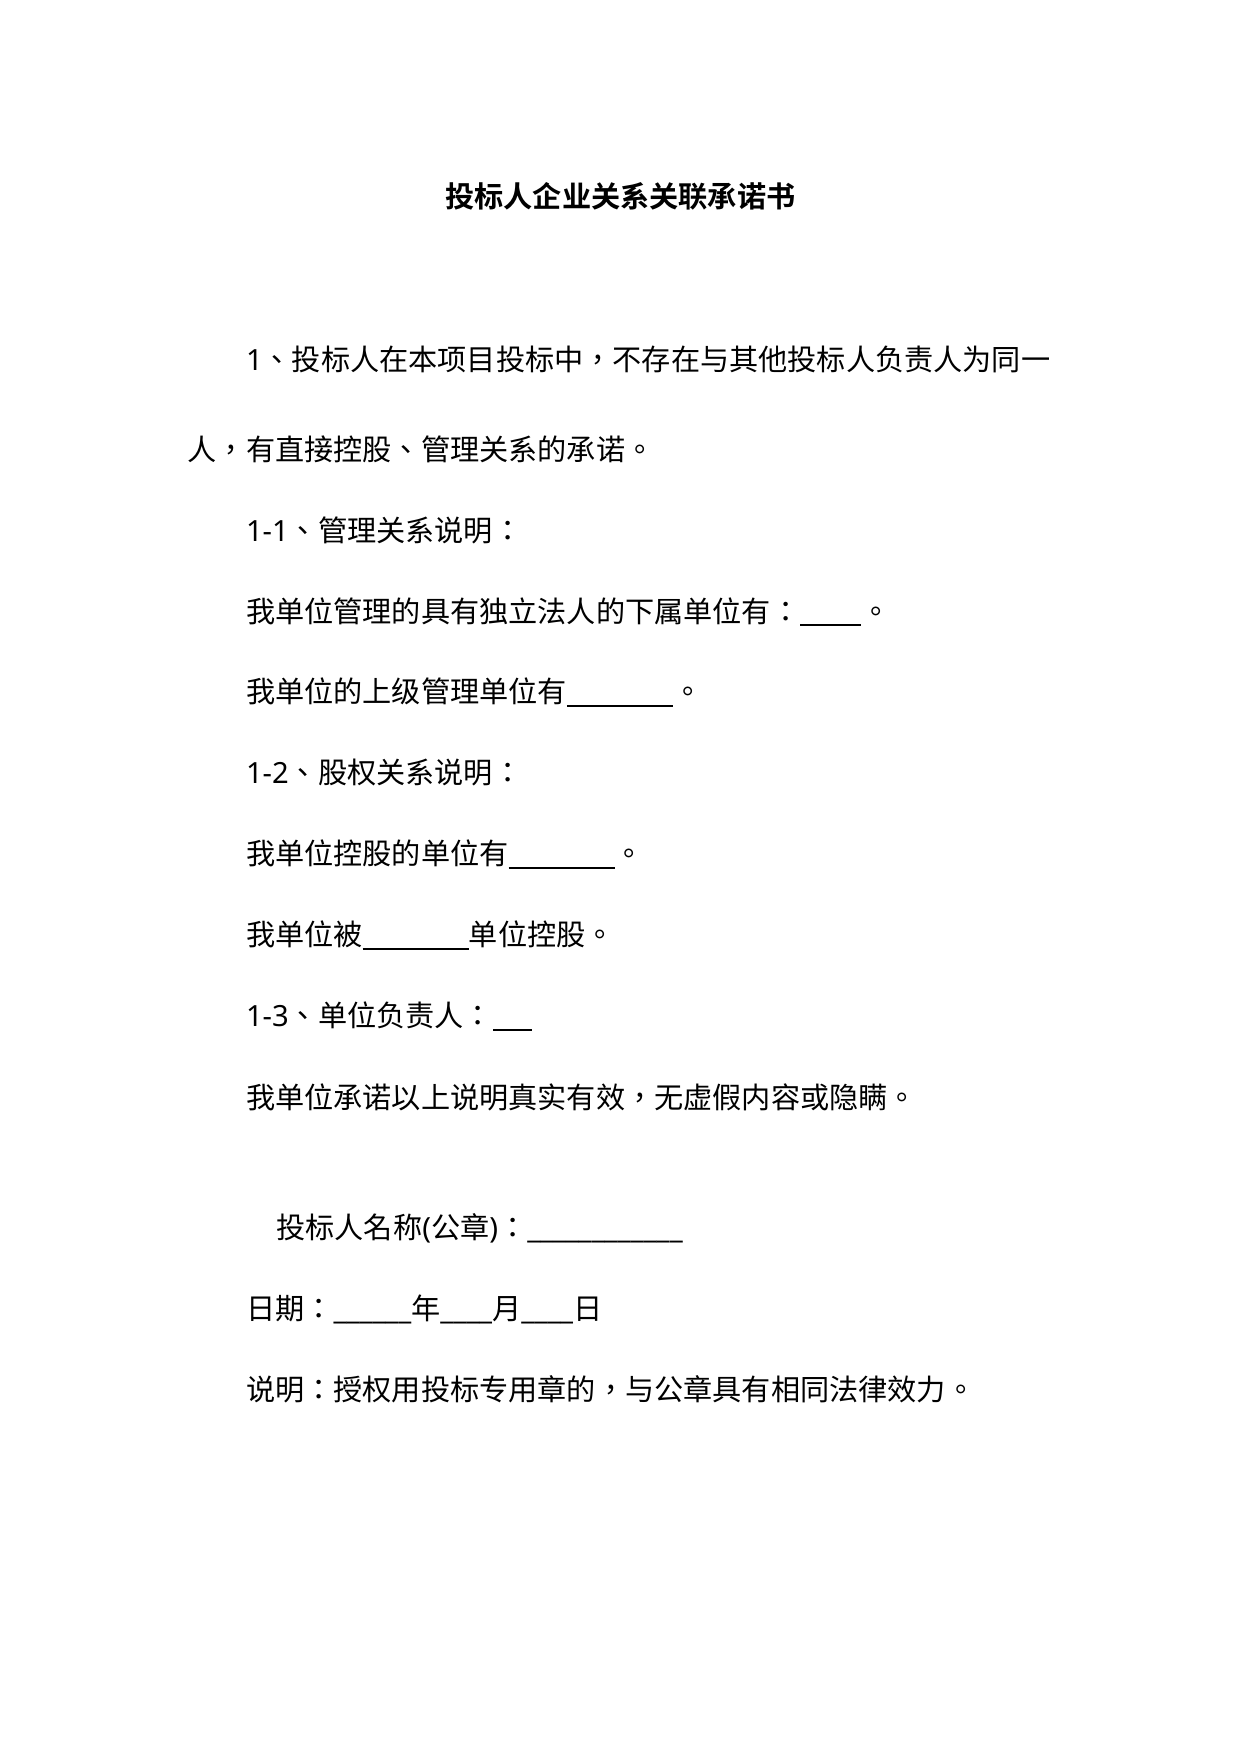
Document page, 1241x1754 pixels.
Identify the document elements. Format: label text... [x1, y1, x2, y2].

text 我单位管理的具有独立法人的下属单位有： 。 [187, 578, 1053, 643]
text 1-2、股权关系说明： [187, 740, 1053, 805]
text 1-3、单位负责人： [187, 982, 1053, 1047]
text 我单位被 单位控股。 [187, 902, 1053, 967]
text 我单位承诺以上说明真实有效，无虚假内容或隐瞒。 [187, 1064, 1053, 1129]
text 投标人企业关系关联承诺书 [187, 162, 1053, 227]
text 说明：授权用投标专用章的，与公章具有相同法律效力。 [187, 1356, 1053, 1421]
text 日期：______年____月____日 [187, 1275, 1053, 1340]
text 我单位的上级管理单位有 。 [187, 659, 1053, 724]
text 1-1、管理关系说明： [187, 497, 1053, 562]
text 投标人名称(公章)：____________ [276, 1193, 1053, 1258]
text 1、投标人在本项目投标中，不存在与其他投标人负责人为同一人，有直接控股、管理关系的承诺。 [187, 326, 1053, 482]
text 我单位控股的单位有 。 [187, 821, 1053, 886]
